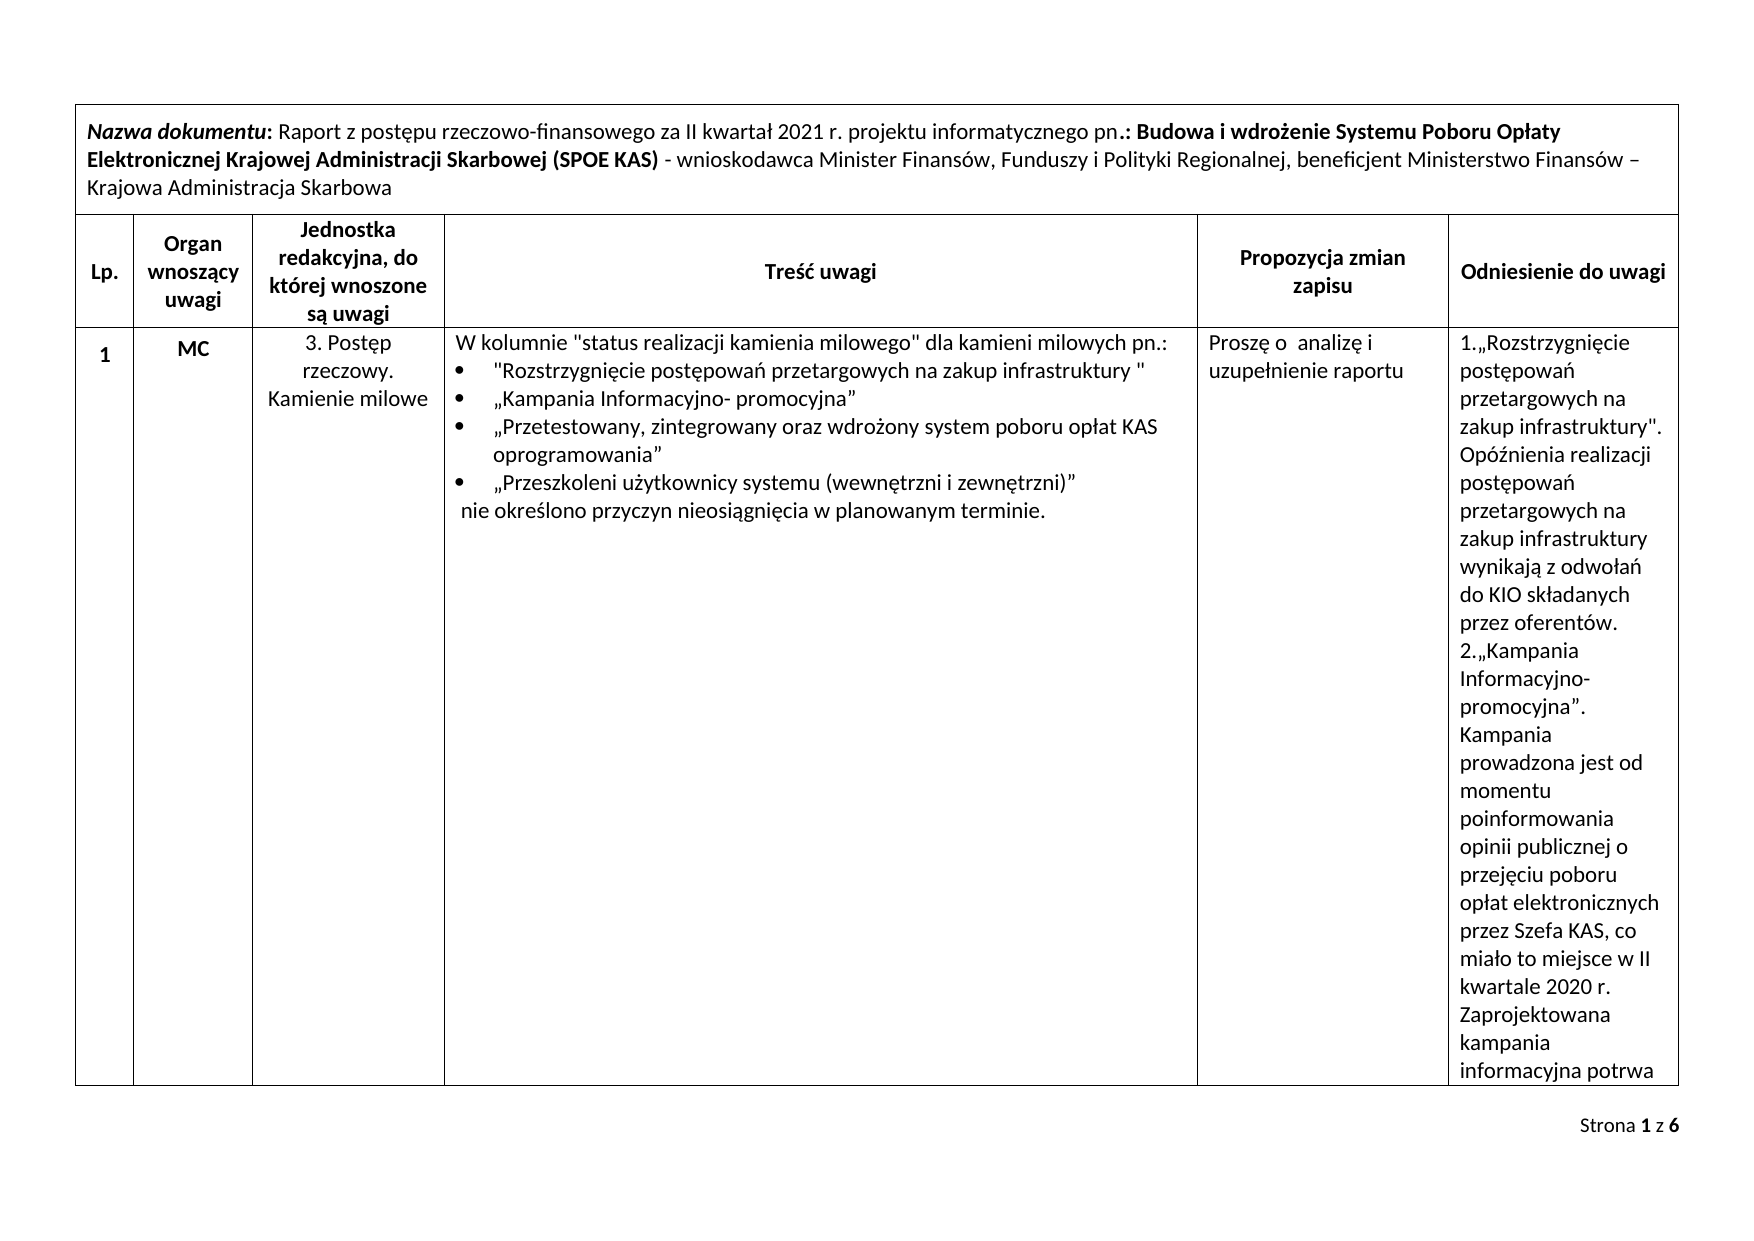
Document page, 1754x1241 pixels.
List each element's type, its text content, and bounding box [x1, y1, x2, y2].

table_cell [1198, 328, 1448, 1084]
table_cell Organ wnoszący uwagi [134, 215, 252, 327]
table_cell Propozycja zmian zapisu [1198, 215, 1448, 327]
table_header Nazwa dokumentu: Raport z postępu rzeczowo-finansowego za II kwartał 2021 r. projektu informatycznego pn.: Budowa i wdrożenie Systemu Poboru Opłaty Elektronicznej Krajowej Administracji Skarbowej (SPOE KAS) - wnioskodawca Minister Finansów, Funduszy i Polityki Regionalnej, beneficjent Ministerstwo Finansów – Krajowa Administracja Skarbowa [76, 105, 1678, 214]
table_cell Treść uwagi [445, 215, 1197, 327]
table_cell Odniesienie do uwagi [1449, 215, 1678, 327]
table_cell 1 [76, 328, 133, 1084]
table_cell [445, 328, 1197, 1084]
table_cell Lp. [76, 215, 133, 327]
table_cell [253, 328, 444, 1084]
table_cell MC [134, 328, 252, 1084]
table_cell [1449, 328, 1678, 1084]
table_cell Jednostka redakcyjna, do której wnoszone są uwagi [253, 215, 444, 327]
